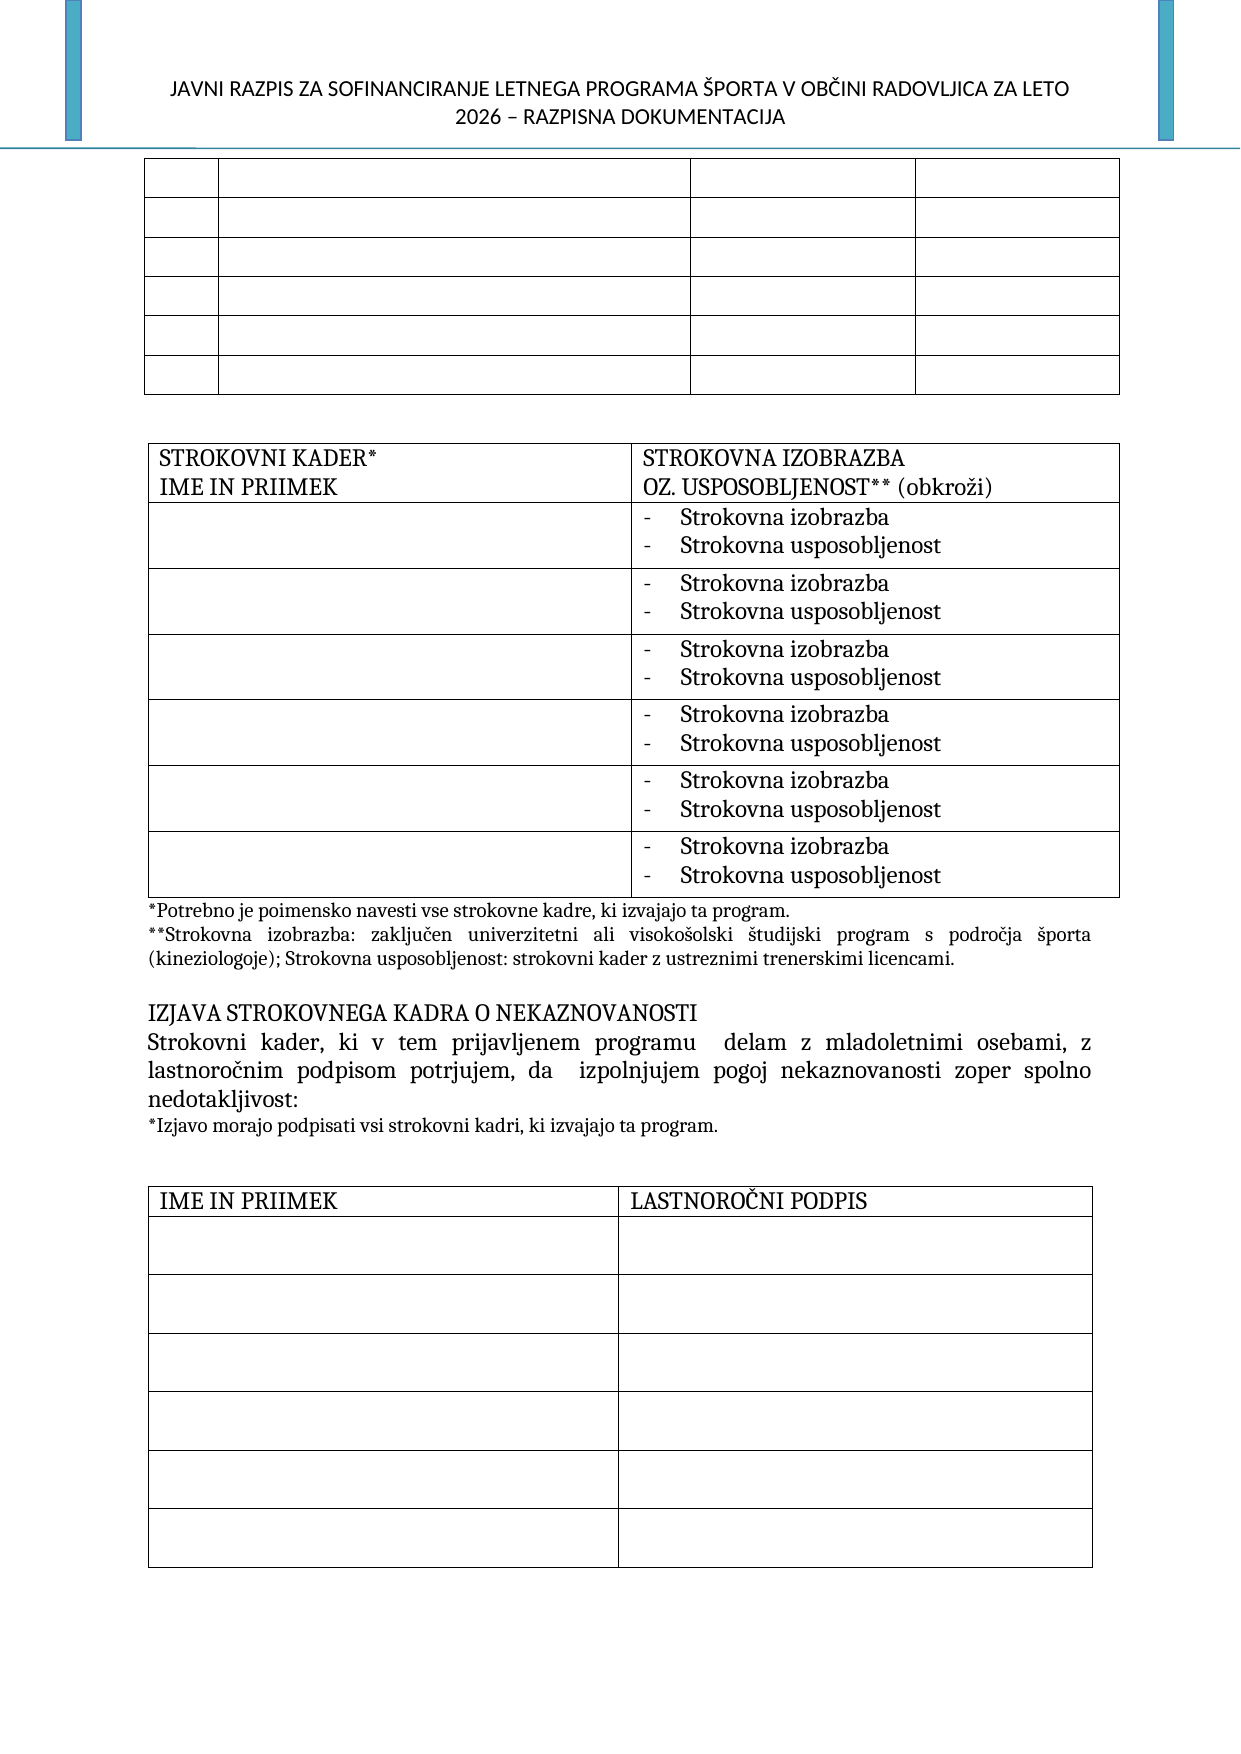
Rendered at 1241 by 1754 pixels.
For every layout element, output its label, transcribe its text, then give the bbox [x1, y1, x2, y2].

table_cell [145, 277, 218, 315]
table_header STROKOVNI KADER* IME IN PRIIMEK [149, 444, 631, 502]
table_cell [691, 316, 915, 355]
table_cell [219, 356, 690, 394]
table_cell [219, 238, 690, 276]
table_cell [619, 1509, 1092, 1567]
table_cell [619, 1334, 1092, 1391]
table_cell [149, 569, 631, 633]
table_cell [916, 198, 1119, 237]
table_cell [149, 1334, 618, 1391]
table_cell [149, 1451, 618, 1508]
table_cell Strokovna izobrazba Strokovna usposobljenost [632, 569, 1119, 633]
table_cell [145, 316, 218, 355]
table_cell [145, 198, 218, 237]
table_cell [145, 159, 218, 197]
table_cell Strokovna izobrazba Strokovna usposobljenost [632, 700, 1119, 765]
text IZJAVA STROKOVNEGA KADRA O NEKAZNOVANOSTI [148, 999, 1093, 1028]
table_header STROKOVNA IZOBRAZBA OZ. USPOSOBLJENOST** (obkroži) [632, 444, 1119, 502]
text **Strokovna izobrazba: zaključen univerzitetni ali visokošolski študijski program s področja športa (kineziologoje); Strokovna usposobljenost: strokovni kader z ustreznimi trenerskimi licencami. [148, 922, 1093, 970]
table_cell [219, 159, 690, 197]
text *Izjavo morajo podpisati vsi strokovni kadri, ki izvajajo ta program. [148, 1114, 1093, 1138]
table_cell Strokovna izobrazba Strokovna usposobljenost [632, 635, 1119, 699]
table_cell [691, 356, 915, 394]
table_cell [149, 635, 631, 699]
table_cell [916, 316, 1119, 355]
table_cell [219, 316, 690, 355]
table_cell [691, 159, 915, 197]
table_cell [219, 277, 690, 315]
table_cell [691, 198, 915, 237]
table_cell [619, 1392, 1092, 1450]
table_cell [619, 1275, 1092, 1333]
table_cell Strokovna izobrazba Strokovna usposobljenost [632, 832, 1119, 897]
table_cell [149, 1509, 618, 1567]
table_cell [219, 198, 690, 237]
table_cell [149, 766, 631, 831]
table_cell [619, 1451, 1092, 1508]
table_cell [149, 1392, 618, 1450]
table_cell [916, 238, 1119, 276]
table_cell [619, 1217, 1092, 1274]
table_cell [916, 159, 1119, 197]
table_cell [145, 356, 218, 394]
table_cell [149, 832, 631, 897]
text Strokovni kader, ki v tem prijavljenem programu delam z mladoletnimi osebami, z lastnoročnim podpisom potrjujem, da izpolnjujem pogoj nekaznovanosti zoper spolno nedotakljivost: [148, 1028, 1093, 1114]
table_cell [691, 277, 915, 315]
table_cell [149, 503, 631, 567]
table_cell Strokovna izobrazba Strokovna usposobljenost [632, 503, 1119, 567]
text *Potrebno je poimensko navesti vse strokovne kadre, ki izvajajo ta program. [148, 898, 1093, 922]
table_header LASTNOROČNI PODPIS [619, 1187, 1092, 1216]
table_cell [916, 356, 1119, 394]
table_cell [149, 1217, 618, 1274]
table_cell [145, 238, 218, 276]
table_cell [149, 1275, 618, 1333]
table_cell [149, 700, 631, 765]
table_cell Strokovna izobrazba Strokovna usposobljenost [632, 766, 1119, 831]
table_cell [691, 238, 915, 276]
table_cell [916, 277, 1119, 315]
table_header IME IN PRIIMEK [149, 1187, 618, 1216]
